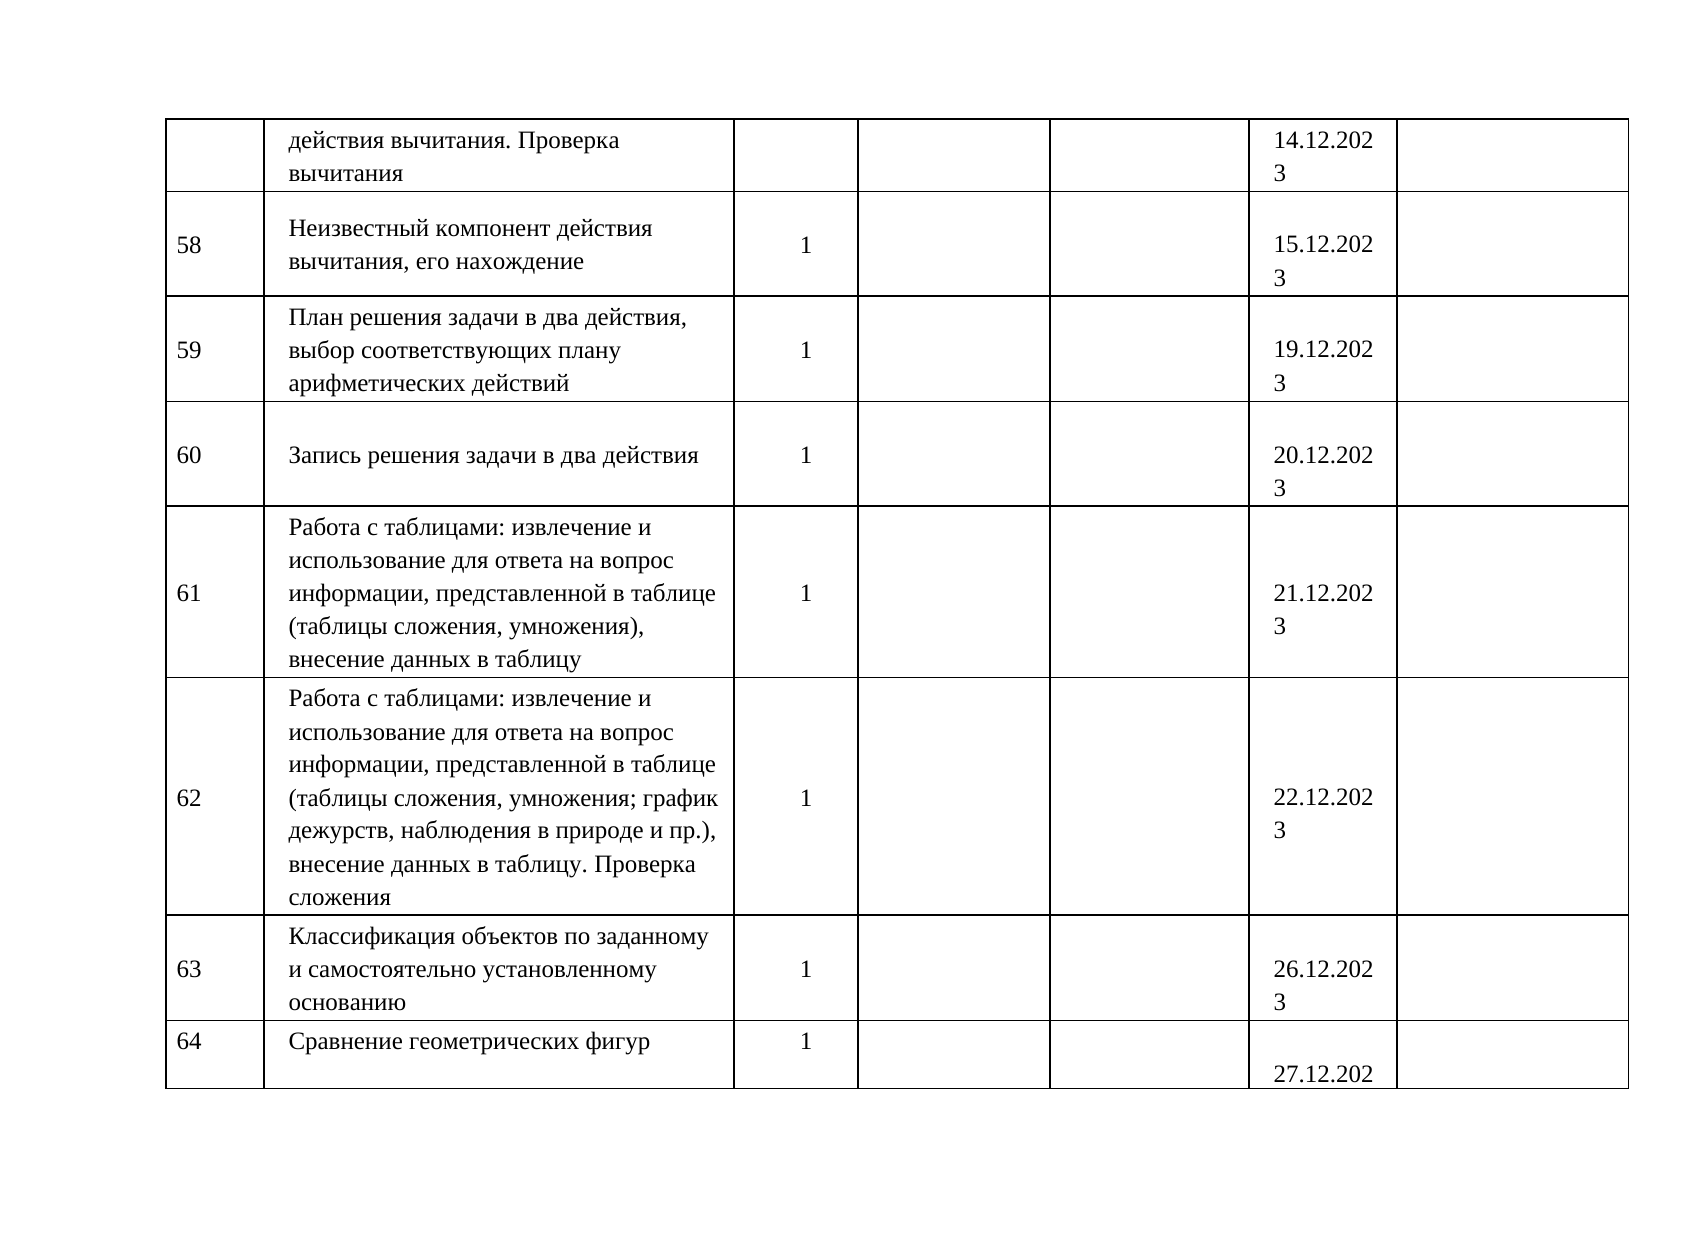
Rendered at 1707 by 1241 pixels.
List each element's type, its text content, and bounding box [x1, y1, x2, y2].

table_cell Работа с таблицами: извлечение и использование для ответа на вопрос информации, представленной в таблице (таблицы сложения, умножения), внесение данных в таблицу [265, 507, 733, 677]
table_cell [1398, 678, 1628, 914]
table_cell [1051, 916, 1248, 1020]
table_cell 1 [735, 402, 857, 505]
table_cell [1398, 507, 1628, 677]
table_cell 26.12.2023 [1250, 916, 1396, 1020]
table_cell 60 [167, 402, 263, 505]
table_cell 59 [167, 297, 263, 401]
table_cell 63 [167, 916, 263, 1020]
table_cell [1051, 402, 1248, 505]
table_cell 15.12.2023 [1250, 192, 1396, 295]
table_cell 64 [167, 1021, 263, 1087]
table_cell 1 [735, 507, 857, 677]
table_cell 57 [167, 120, 263, 191]
table_cell 19.12.2023 [1250, 297, 1396, 401]
table_cell [1051, 297, 1248, 401]
table_cell 1 [735, 916, 857, 1020]
table_cell [1051, 507, 1248, 677]
table_cell Запись решения задачи в два действия [265, 402, 733, 505]
table_cell 1 [735, 297, 857, 401]
table_cell 27.12.2023 [1250, 1021, 1396, 1087]
table_cell [1051, 192, 1248, 295]
table_cell 21.12.2023 [1250, 507, 1396, 677]
table_cell [859, 916, 1049, 1020]
table_cell 61 [167, 507, 263, 677]
table_cell [1398, 120, 1628, 191]
table_cell 62 [167, 678, 263, 914]
table_cell [1051, 678, 1248, 914]
table_cell Неизвестный компонент действия вычитания, его нахождение [265, 192, 733, 295]
table_cell 22.12.2023 [1250, 678, 1396, 914]
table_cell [265, 120, 733, 191]
table_cell [859, 507, 1049, 677]
table_cell [859, 678, 1049, 914]
table_cell 20.12.2023 [1250, 402, 1396, 505]
table_cell 14.12.2023 [1250, 120, 1396, 191]
table_cell [1398, 402, 1628, 505]
table_cell [859, 1021, 1049, 1087]
table_cell 1 [735, 120, 857, 191]
table_cell [1398, 192, 1628, 295]
table_cell 1 [735, 678, 857, 914]
table_cell [1051, 1021, 1248, 1087]
table_cell [1398, 297, 1628, 401]
table_cell [859, 297, 1049, 401]
table_cell 1 [735, 192, 857, 295]
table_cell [265, 1021, 733, 1087]
table_cell Работа с таблицами: извлечение и использование для ответа на вопрос информации, представленной в таблице (таблицы сложения, умножения; график дежурств, наблюдения в природе и пр.), внесение данных в таблицу. Проверка сложения [265, 678, 733, 914]
table_cell [859, 402, 1049, 505]
table_cell План решения задачи в два действия, выбор соответствующих плану арифметических действий [265, 297, 733, 401]
table_cell [859, 192, 1049, 295]
table_cell [859, 120, 1049, 191]
table_cell Классификация объектов по заданному и самостоятельно установленному основанию [265, 916, 733, 1020]
table_cell [1398, 1021, 1628, 1087]
table_cell 58 [167, 192, 263, 295]
table_cell [1398, 916, 1628, 1020]
table_cell [1051, 120, 1248, 191]
table_cell 1 [735, 1021, 857, 1087]
